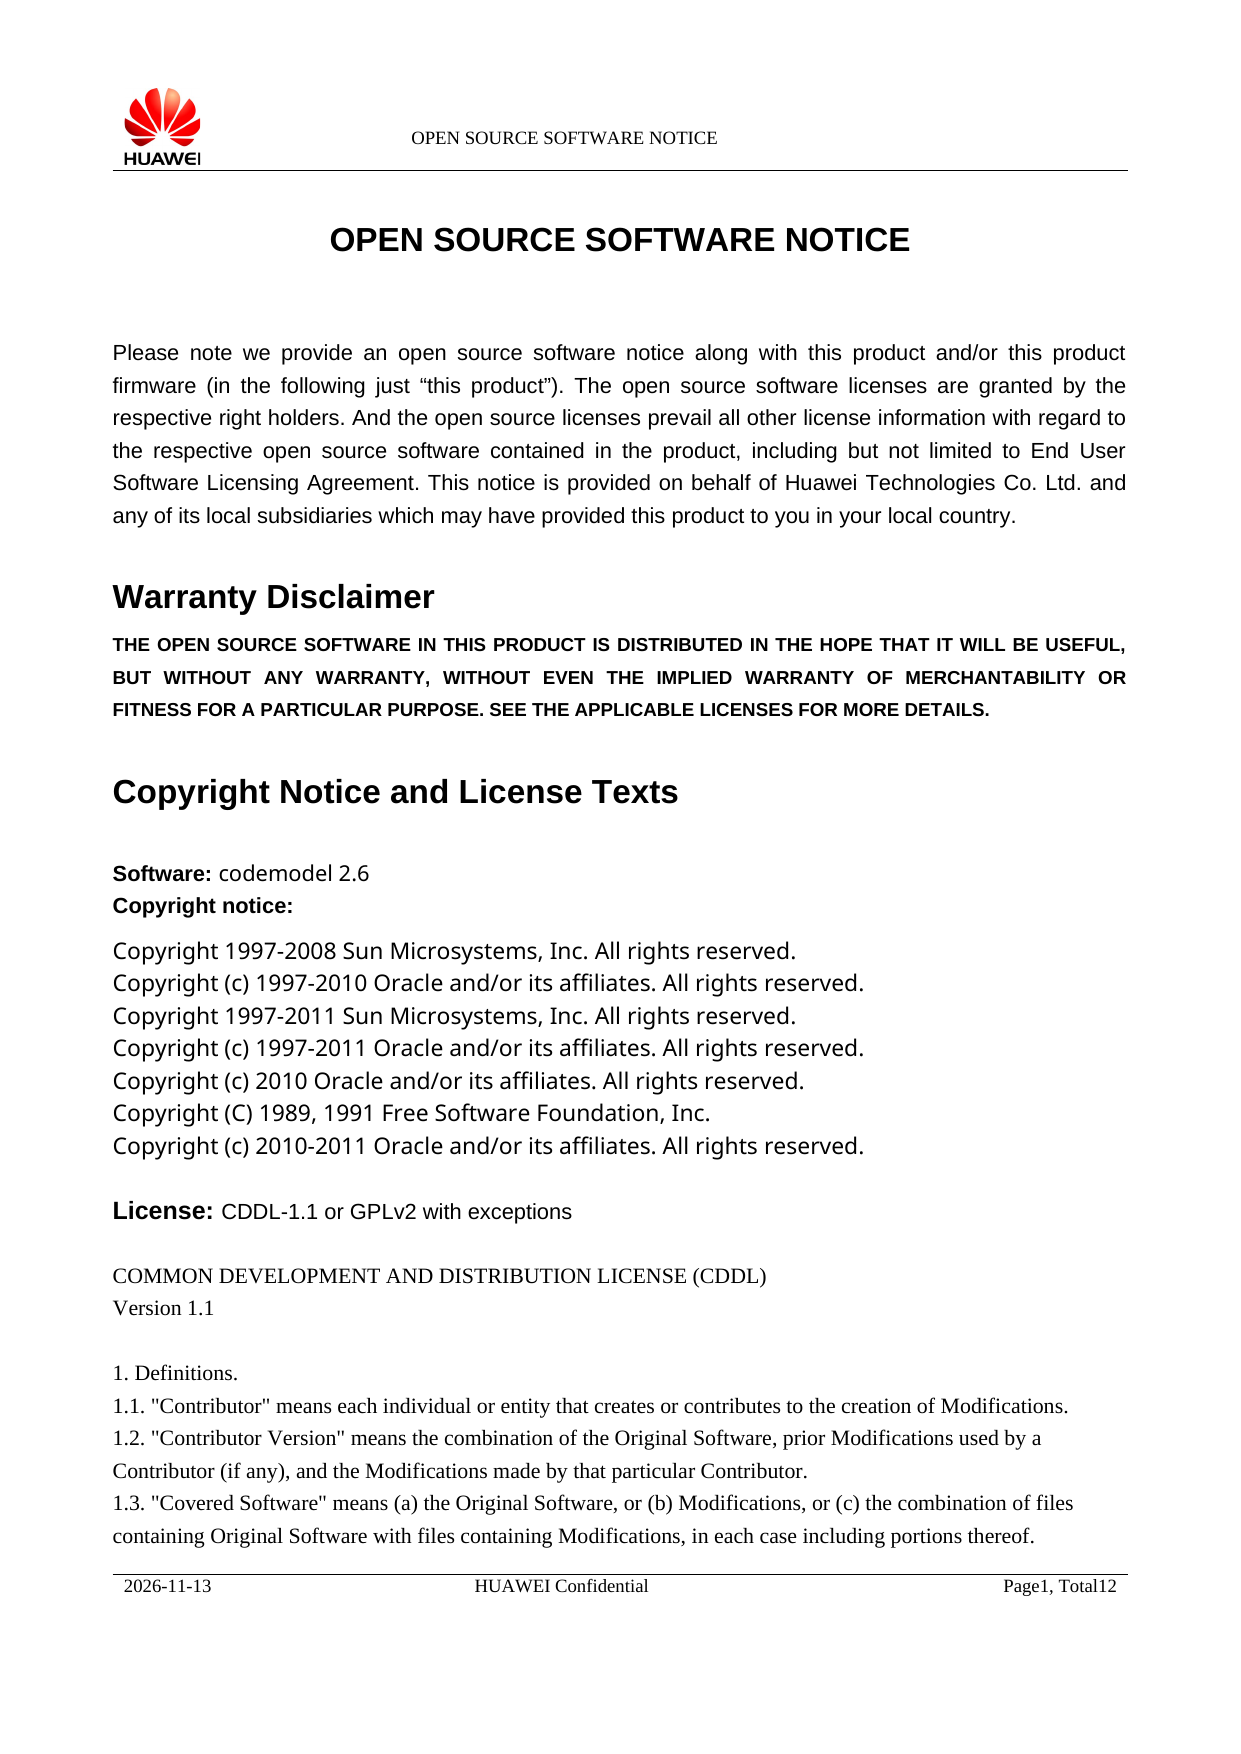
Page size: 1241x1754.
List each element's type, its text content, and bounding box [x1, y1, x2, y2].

text The open source software in this product is distributed in the hope that it will be useful, but WITHOUT ANY WARRANTY, without even the implied warranty of MERCHANTABILITY or FITNESS FOR A PARTICULAR PURPOSE. See the applicable licenses for more details. [112, 629, 1128, 726]
text Warranty Disclaimer [112, 564, 1128, 629]
picture [124, 88, 201, 165]
text Copyright Notice and License Texts [112, 759, 1128, 824]
text Version 1.1 [112, 1291, 1128, 1324]
text OPEN SOURCE SOFTWARE NOTICE [112, 206, 1128, 271]
title Software: codemodel 2.6 [112, 856, 1128, 889]
text COMMON DEVELOPMENT AND DISTRIBUTION LICENSE (CDDL) [112, 1226, 1128, 1291]
text License: CDDL-1.1 or GPLv2 with exceptions [112, 1194, 1128, 1226]
text 1.1. "Contributor" means each individual or entity that creates or contributes to the creation of Modifications. [112, 1389, 1128, 1421]
text Copyright notice: [112, 889, 1128, 921]
text Please note we provide an open source software notice along with this product and/or this product firmware (in the following just “this product”). The open source software licenses are granted by the respective right holders. And the open source licenses prevail all other license information with regard to the respective open source software contained in the product, including but not limited to End User Software Licensing Agreement. This notice is provided on behalf of Huawei Technologies Co. Ltd. and any of its local subsidiaries which may have provided this product to you in your local country. [112, 336, 1128, 531]
text Copyright 1997-2008 Sun Microsystems, Inc. All rights reserved. Copyright (c) 1997-2010 Oracle and/or its affiliates. All rights reserved. Copyright 1997-2011 Sun Microsystems, Inc. All rights reserved. Copyright (c) 1997-2011 Oracle and/or its affiliates. All rights reserved. Copyright (c) 2010 Oracle and/or its affiliates. All rights reserved. Copyright (C) 1989, 1991 Free Software Foundation, Inc. Copyright (c) 2010-2011 Oracle and/or its affiliates. All rights reserved. [112, 934, 1128, 1194]
text 1.3. "Covered Software" means (a) the Original Software, or (b) Modifications, or (c) the combination of files containing Original Software with files containing Modifications, in each case including portions thereof. [112, 1486, 1128, 1551]
text 1.2. "Contributor Version" means the combination of the Original Software, prior Modifications used by a Contributor (if any), and the Modifications made by that particular Contributor. [112, 1421, 1128, 1486]
text 1. Definitions. [112, 1356, 1128, 1389]
